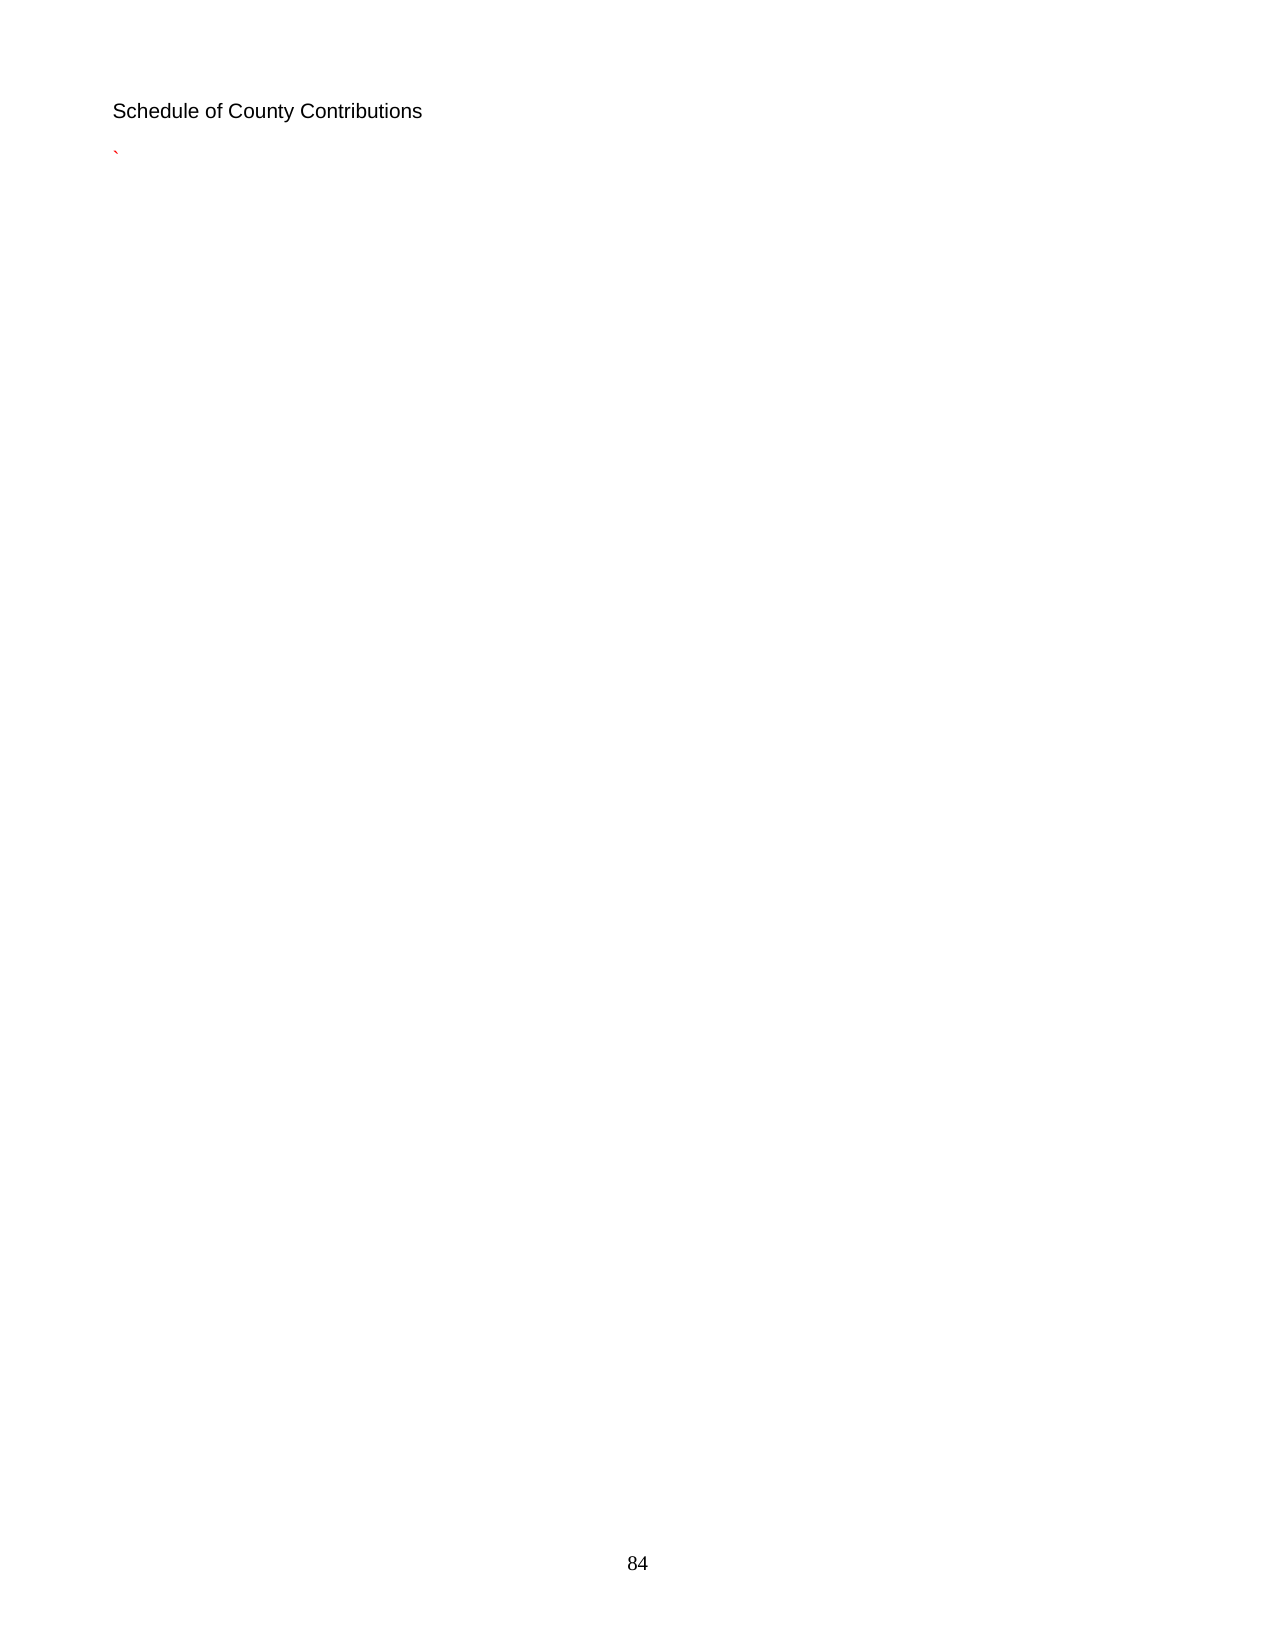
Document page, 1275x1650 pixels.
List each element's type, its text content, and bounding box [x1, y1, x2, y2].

text ` [112, 147, 1162, 171]
subtitle Schedule of County Contributions [112, 99, 1162, 123]
